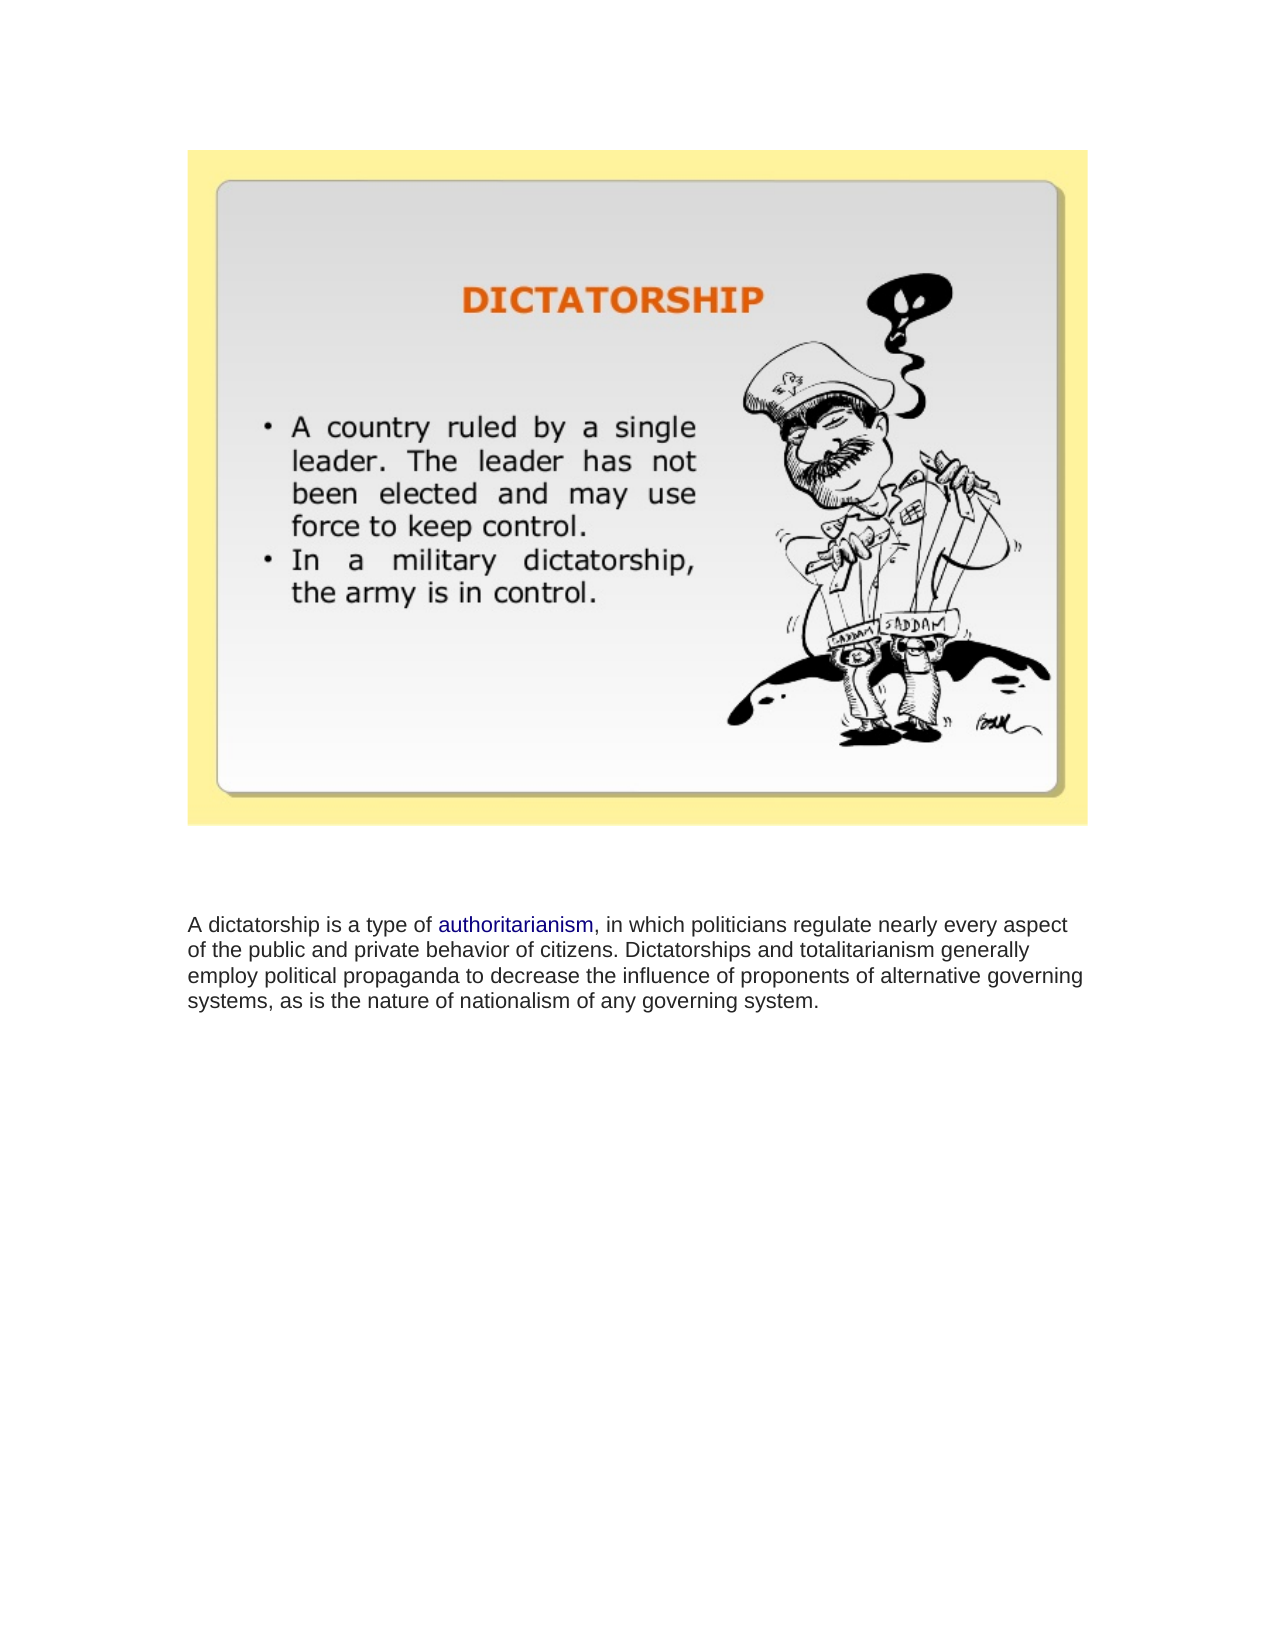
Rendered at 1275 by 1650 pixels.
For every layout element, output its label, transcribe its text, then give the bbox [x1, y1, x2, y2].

picture [187, 150, 1088, 826]
text A dictatorship is a type of authoritarianism, in which politicians regulate nearly every aspect of the public and private behavior of citizens. Dictatorships and totalitarianism generally employ political propaganda to decrease the influence of proponents of alternative governing systems, as is the nature of nationalism of any governing system. [187, 912, 1087, 1013]
